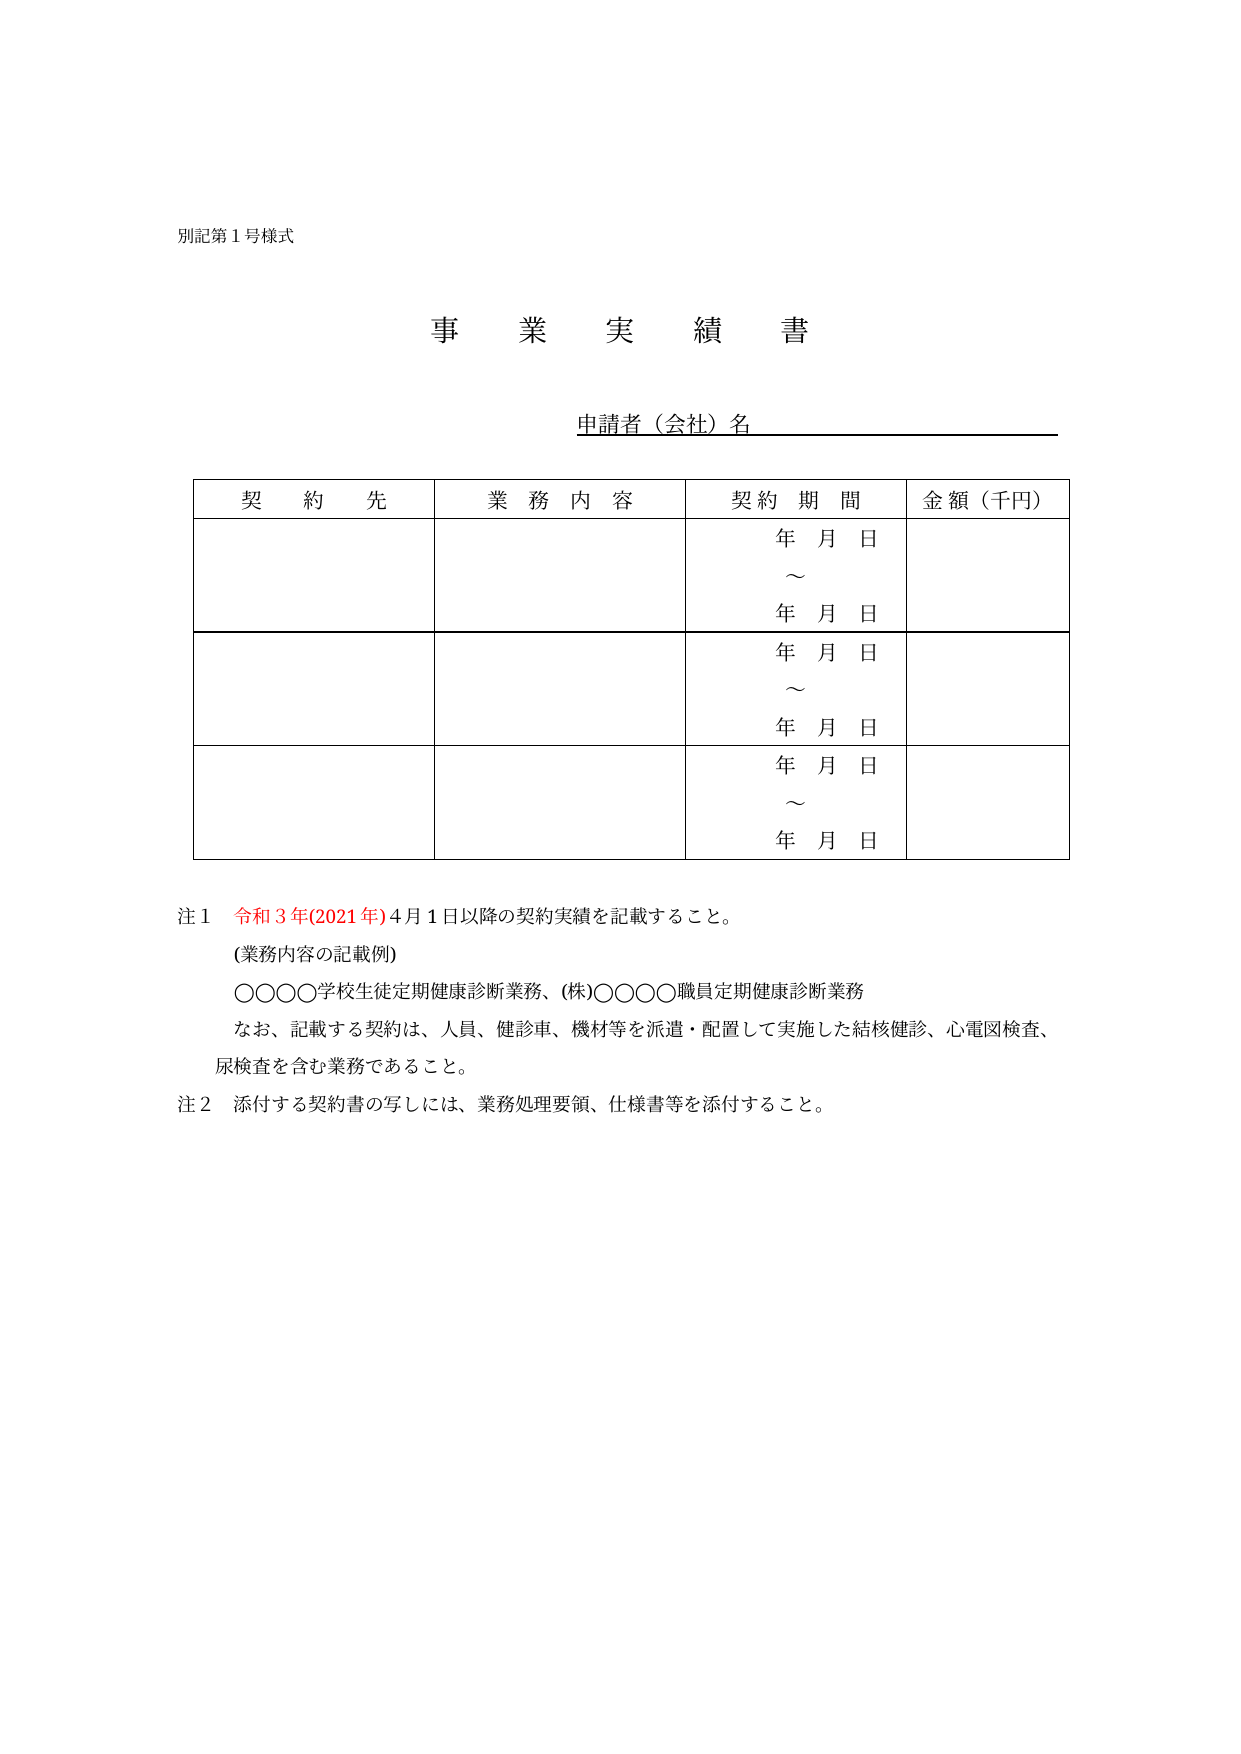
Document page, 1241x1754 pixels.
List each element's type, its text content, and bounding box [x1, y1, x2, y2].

table_cell [907, 746, 1069, 858]
table_header 契 約 期 間 [686, 480, 906, 518]
table_cell [194, 633, 434, 745]
table_cell [194, 519, 434, 631]
table_header 契 約 先 [194, 480, 434, 518]
text 注１ 令和３年(2021年)４月1日以降の契約実績を記載すること。 [177, 897, 1063, 934]
table_cell [194, 746, 434, 858]
text なお、記載する契約は、人員、健診車、機材等を派遣・配置して実施した結核健診、心電図検査、尿検査を含む業務であること。 [177, 1009, 1063, 1084]
text ◯◯◯◯学校生徒定期健康診断業務、(株)◯◯◯◯職員定期健康診断業務 [177, 972, 1063, 1009]
table_cell [435, 519, 685, 631]
text 別記第１号様式 [177, 217, 1063, 254]
table_cell 年 月 日 ～ 年 月 日 [686, 519, 906, 631]
text 事 業 実 績 書 [177, 292, 1063, 367]
table_header 業 務 内 容 [435, 480, 685, 518]
table_cell 年 月 日 ～ 年 月 日 [686, 746, 906, 858]
table_cell [435, 746, 685, 858]
table_cell [907, 519, 1069, 631]
text 注２ 添付する契約書の写しには、業務処理要領、仕様書等を添付すること。 [177, 1084, 1063, 1122]
text (業務内容の記載例) [177, 934, 1063, 972]
table_cell [907, 633, 1069, 745]
text 申請者（会社）名 [177, 404, 1063, 442]
table_header 金 額（千円） [907, 480, 1069, 518]
table_cell 年 月 日 ～ 年 月 日 [686, 633, 906, 745]
table_cell [435, 633, 685, 745]
